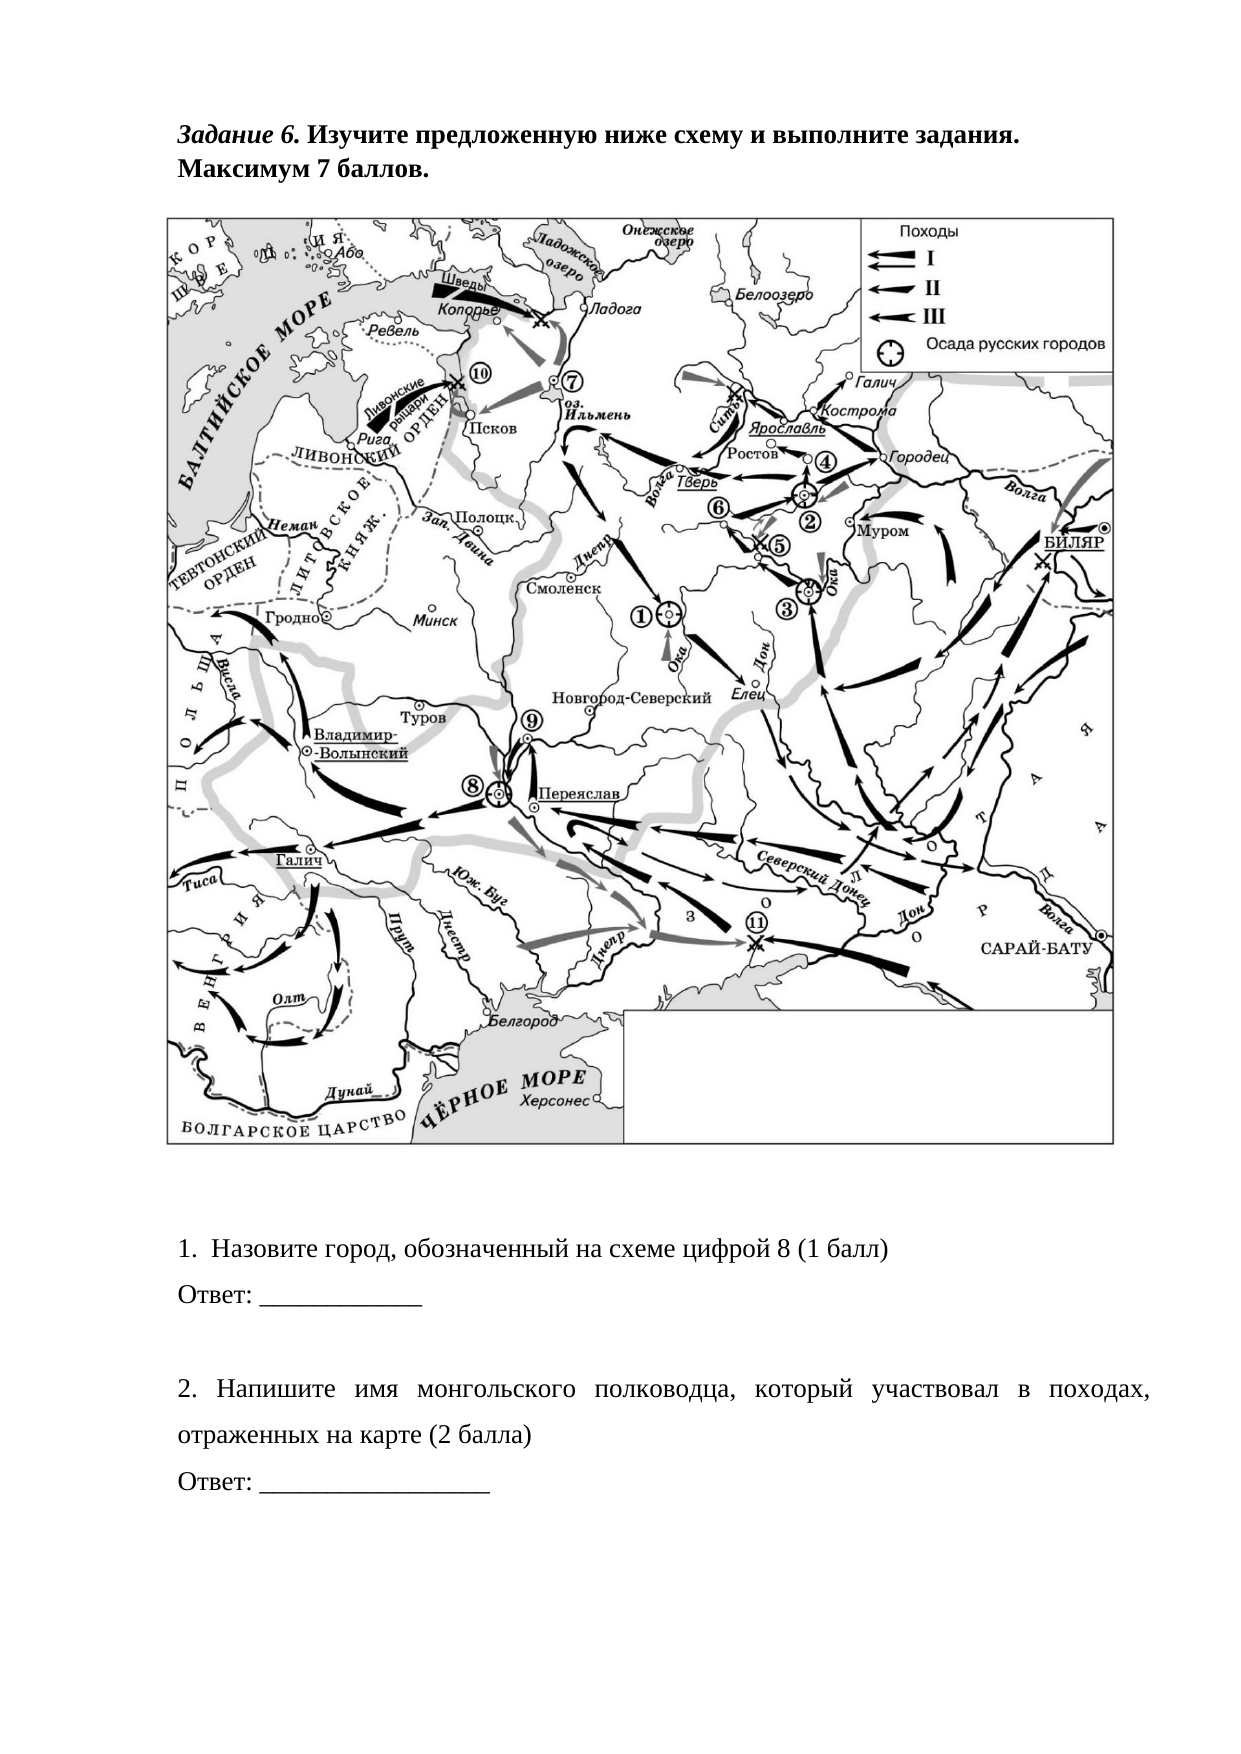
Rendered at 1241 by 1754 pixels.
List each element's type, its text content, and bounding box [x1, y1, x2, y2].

picture [163, 212, 1117, 1151]
text Ответ: _________________ [177, 1465, 1152, 1496]
text Ответ: ____________ [177, 1278, 1152, 1309]
text Задание 6. Изучите предложенную ниже схему и выполните задания. Максимум 7 баллов. [177, 118, 1152, 183]
text 2. Напишите имя монгольского полководца, который участвовал в походах, отраженных на карте (2 балла) [177, 1372, 1152, 1449]
text 1. Назовите город, обозначенный на схеме цифрой 8 (1 балл) [177, 1232, 1152, 1263]
